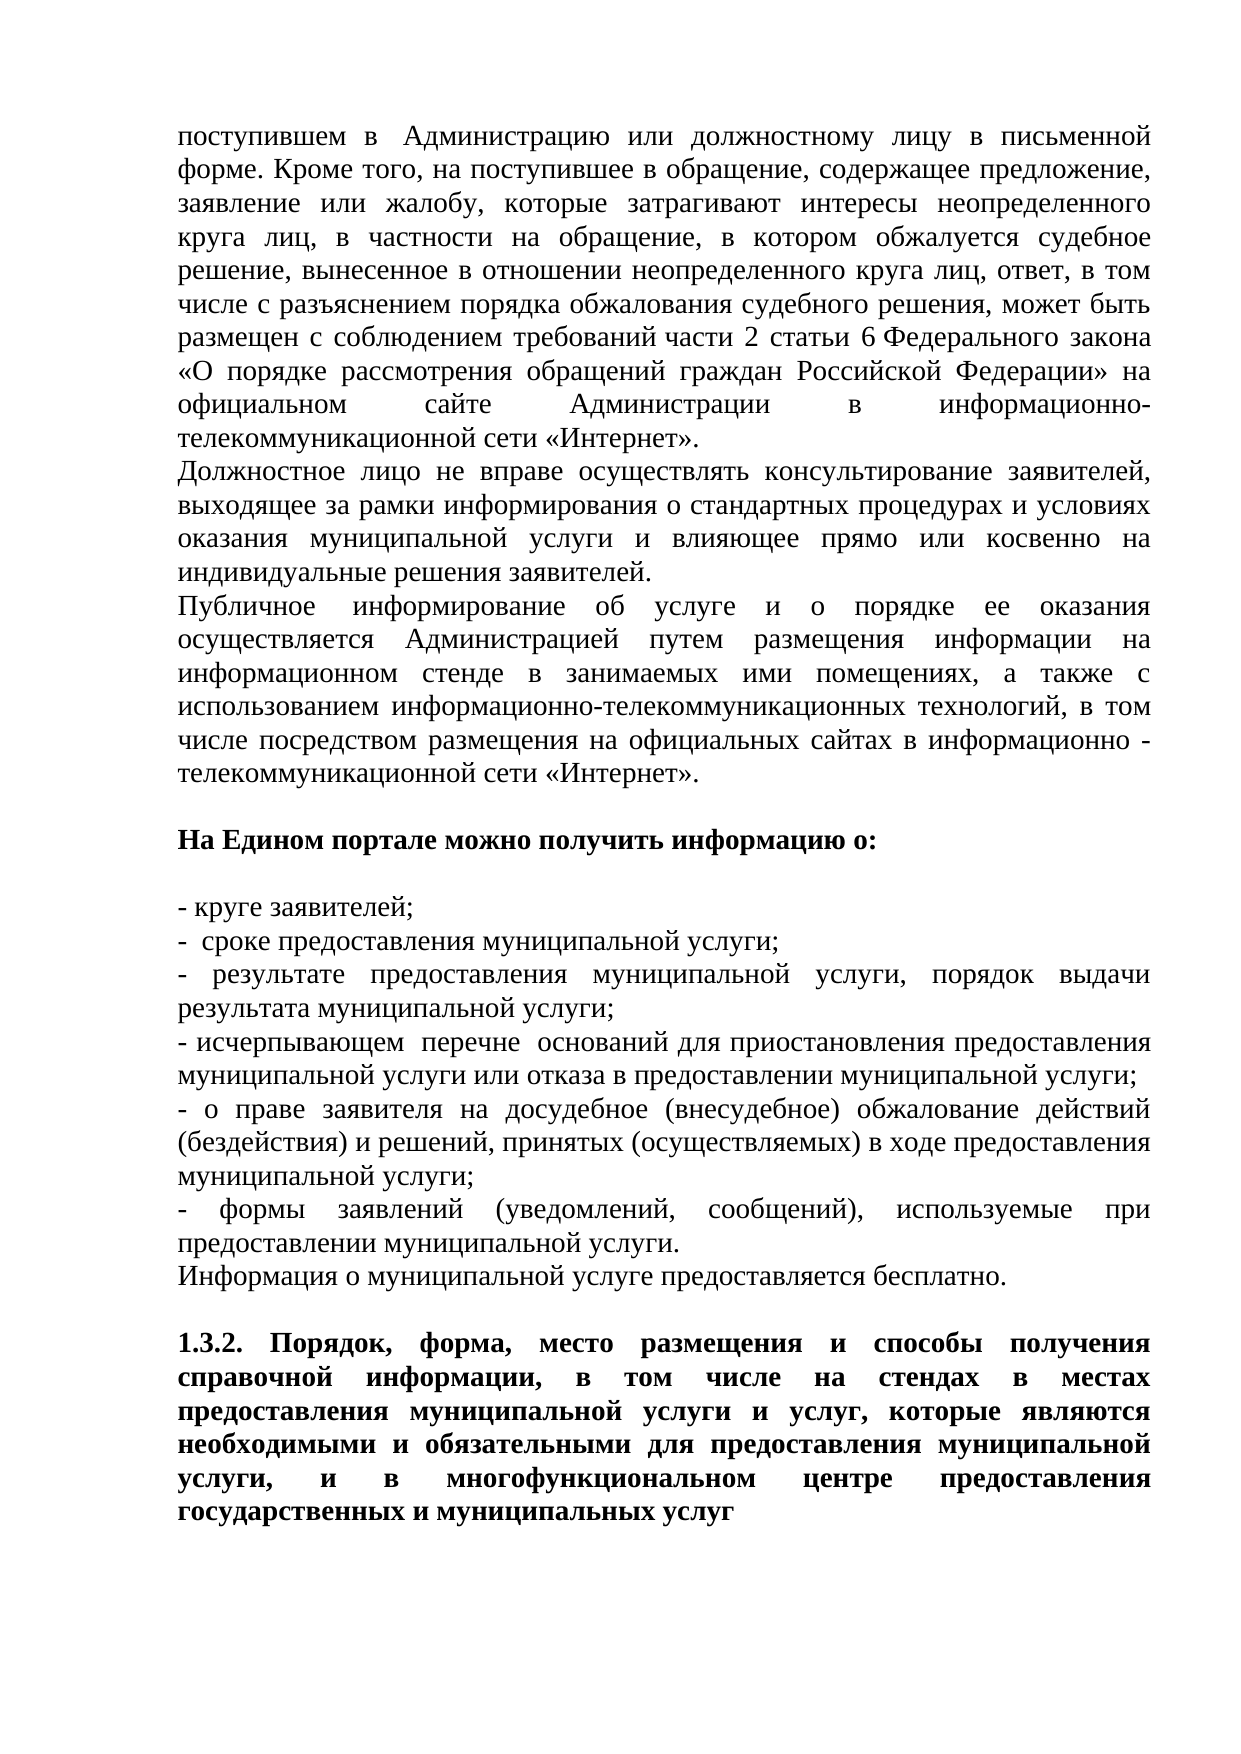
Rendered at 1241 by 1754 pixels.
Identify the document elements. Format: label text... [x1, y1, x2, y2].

text Информация о муниципальной услуге предоставляется бесплатно. [177, 1258, 1152, 1292]
text - сроке предоставления муниципальной услуги; [177, 923, 1152, 957]
text Должностное лицо не вправе осуществлять консультирование заявителей, выходящее за рамки информирования о стандартных процедурах и условиях оказания муниципальной услуги и влияющее прямо или косвенно на индивидуальные решения заявителей. [177, 453, 1152, 588]
text Публичное информирование об услуге и о порядке ее оказания осуществляется Администрацией путем размещения информации на информационном стенде в занимаемых ими помещениях, а также с использованием информационно-телекоммуникационных технологий, в том числе посредством размещения на официальных сайтах в информационно - телекоммуникационной сети «Интернет». [177, 588, 1152, 789]
text На Едином портале можно получить информацию о: [177, 822, 1152, 856]
text - формы заявлений (уведомлений, сообщений), используемые при предоставлении муниципальной услуги. [177, 1191, 1152, 1258]
text - круге заявителей; [177, 889, 1152, 923]
text - исчерпывающем перечне оснований для приостановления предоставления муниципальной услуги или отказа в предоставлении муниципальной услуги; [177, 1024, 1152, 1091]
text - результате предоставления муниципальной услуги, порядок выдачи результата муниципальной услуги; [177, 957, 1152, 1024]
text - о праве заявителя на досудебное (внесудебное) обжалование действий (бездействия) и решений, принятых (осуществляемых) в ходе предоставления муниципальной услуги; [177, 1091, 1152, 1191]
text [177, 118, 1152, 453]
text 1.3.2. Порядок, форма, место размещения и способы получения справочной информации, в том числе на стендах в местах предоставления муниципальной услуги и услуг, которые являются необходимыми и обязательными для предоставления муниципальной услуги, и в многофункциональном центре предоставления государственных и муниципальных услуг [177, 1326, 1152, 1527]
